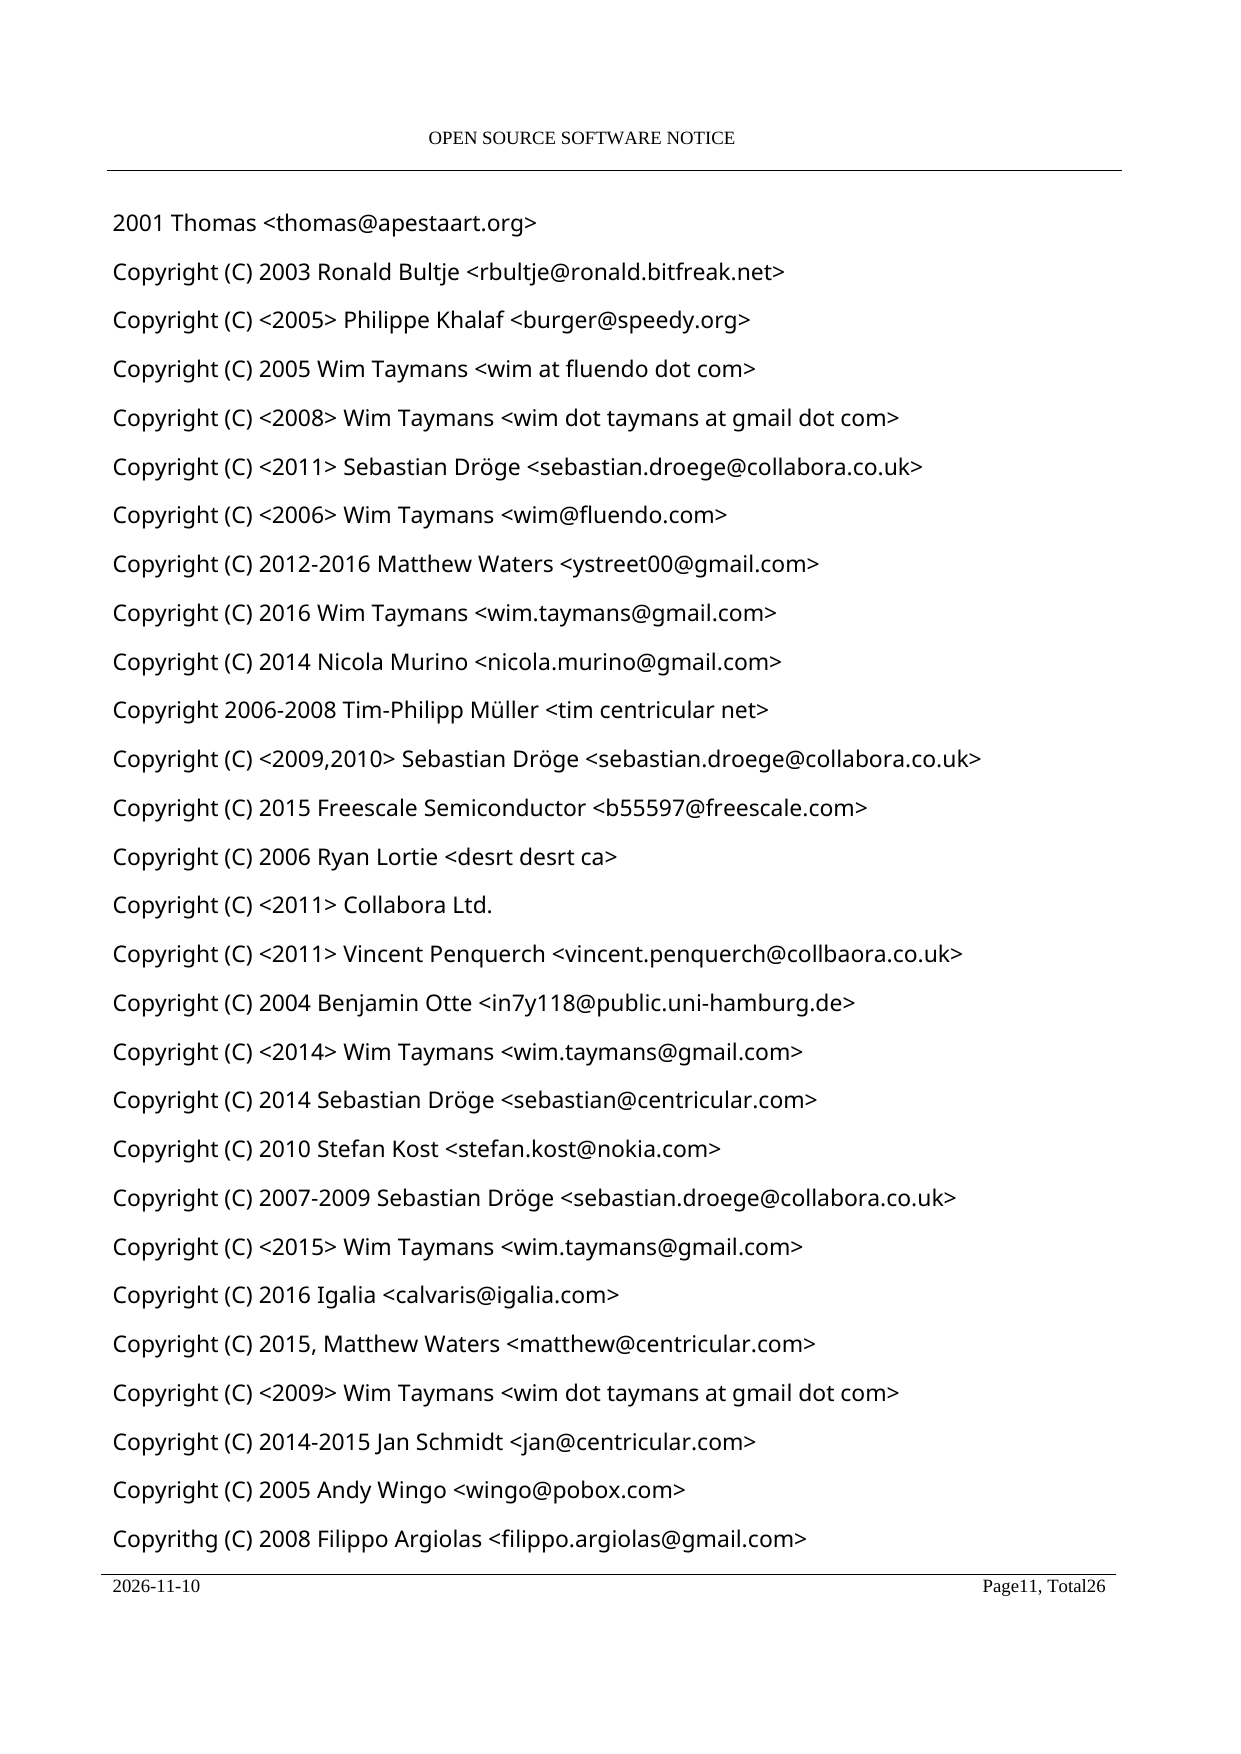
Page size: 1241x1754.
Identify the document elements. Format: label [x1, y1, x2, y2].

text [112, 206, 1128, 1555]
